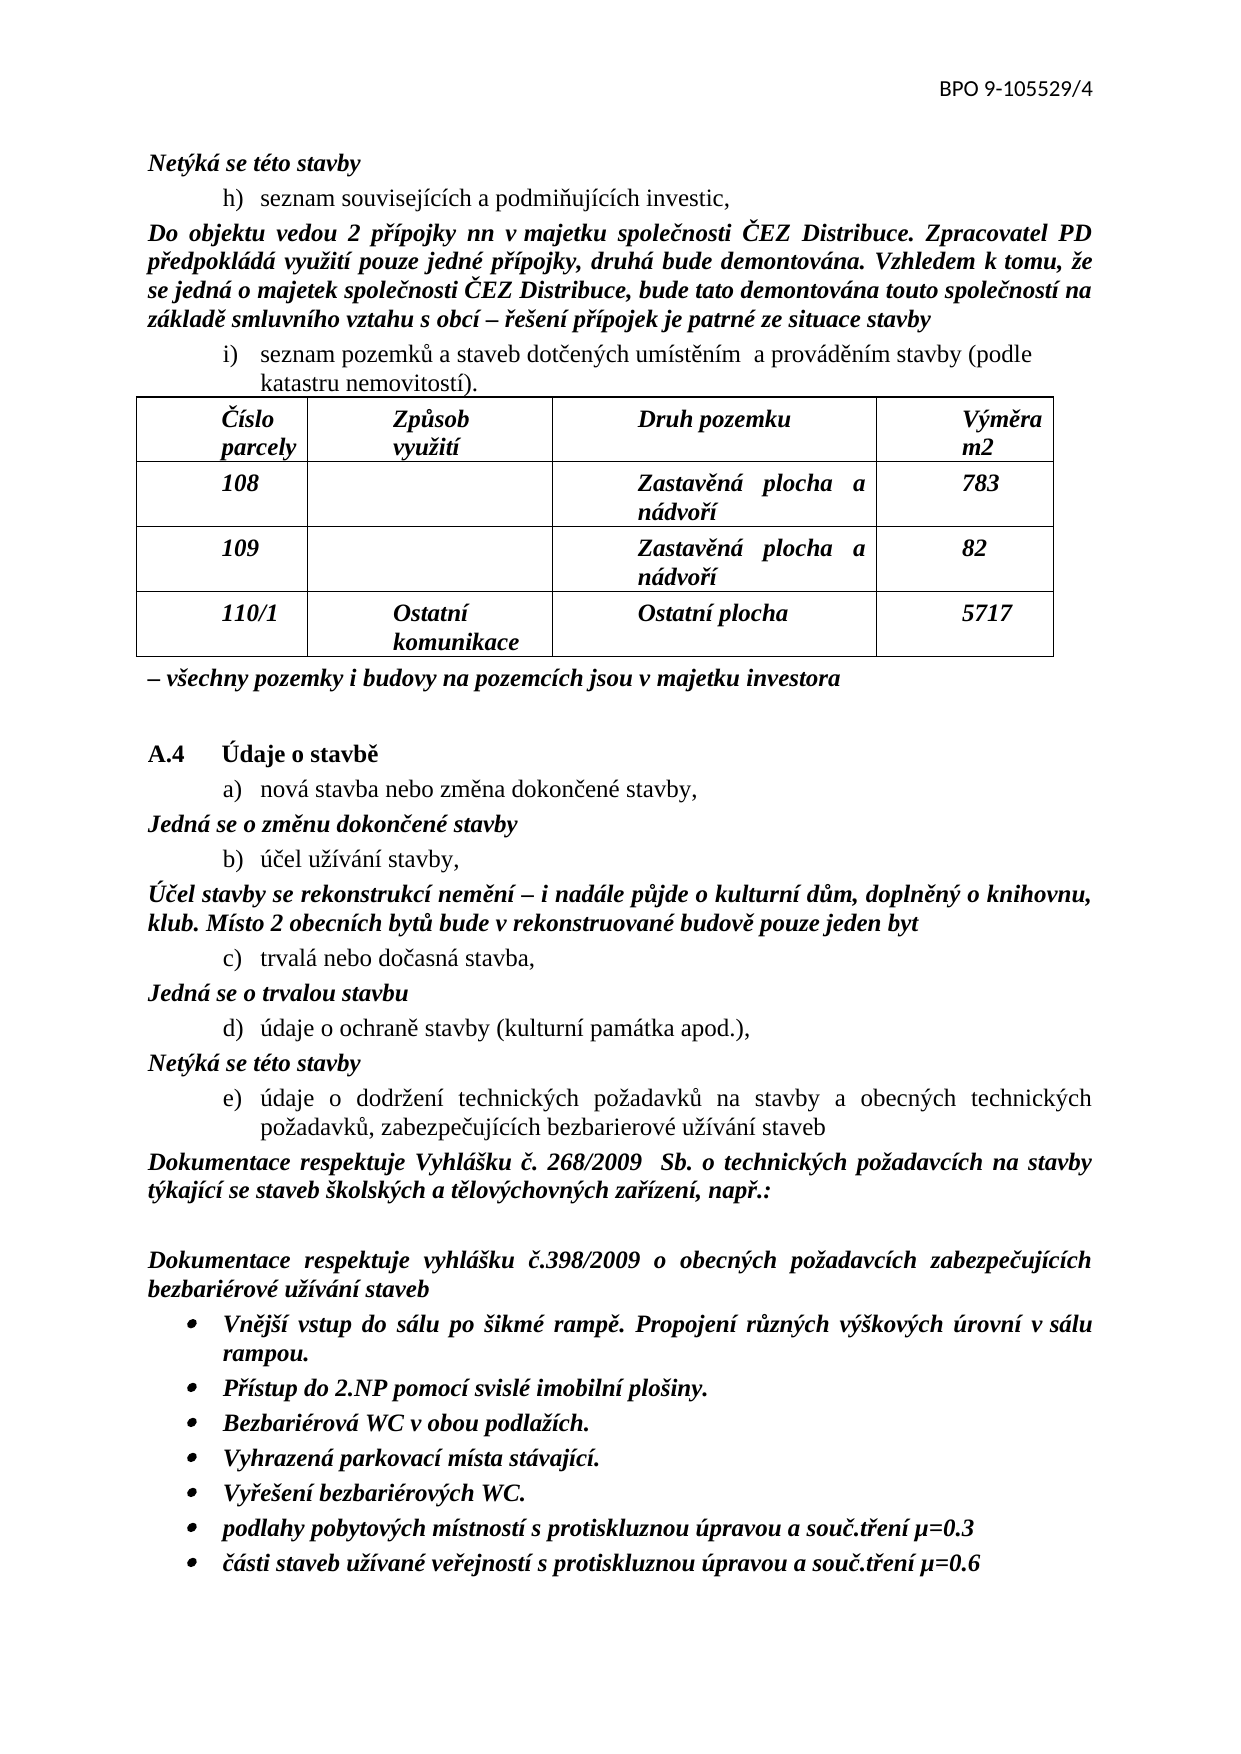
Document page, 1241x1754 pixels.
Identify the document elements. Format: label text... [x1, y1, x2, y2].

list seznam pozemků a staveb dotčených umístěním a prováděním stavby (podle katastru nemovitostí). [223, 339, 1093, 396]
table_cell 108 [137, 462, 307, 526]
text Netýká se této stavby [148, 148, 1093, 176]
list podlahy pobytových místností s protiskluznou úpravou a souč.tření μ=0.3 [185, 1513, 1093, 1542]
list nová stavba nebo změna dokončené stavby, [223, 774, 1093, 803]
table_cell [308, 527, 552, 591]
text Dokumentace respektuje vyhlášku č.398/2009 o obecných požadavcích zabezpečujících bezbariérové užívání staveb [148, 1245, 1093, 1303]
table_header Číslo parcely [137, 398, 307, 461]
table_cell Zastavěná plocha a nádvoří [553, 527, 876, 591]
text Účel stavby se rekonstrukcí nemění – i nadále půjde o kulturní dům, doplněný o knihovnu, klub. Místo 2 obecních bytů bude v rekonstruované budově pouze jeden byt [148, 879, 1093, 937]
text A.4 Údaje o stavbě [148, 739, 1093, 768]
text Jedná se o změnu dokončené stavby [148, 809, 1093, 838]
list části staveb užívané veřejností s protiskluznou úpravou a souč.tření μ=0.6 [185, 1548, 1093, 1577]
table_cell 109 [137, 527, 307, 591]
text – všechny pozemky i budovy na pozemcích jsou v majetku investora [148, 663, 1093, 692]
list údaje o dodržení technických požadavků na stavby a obecných technických požadavků, zabezpečujících bezbarierové užívání staveb [223, 1083, 1093, 1140]
table_cell Ostatní komunikace [308, 592, 552, 656]
table_cell 110/1 [137, 592, 307, 656]
table_cell Zastavěná plocha a nádvoří [553, 462, 876, 526]
text Jedná se o trvalou stavbu [148, 978, 1093, 1007]
list seznam souvisejících a podmiňujících investic, [223, 183, 1093, 211]
list Vyhrazená parkovací místa stávající. [185, 1443, 1093, 1472]
list účel užívání stavby, [223, 844, 1093, 873]
text Netýká se této stavby [148, 1048, 1093, 1077]
table_cell Ostatní plocha [553, 592, 876, 656]
list Vyřešení bezbariérových WC. [185, 1478, 1093, 1507]
table_header Způsob využití [308, 398, 552, 461]
table_cell 783 [877, 462, 1053, 526]
list údaje o ochraně stavby (kulturní památka apod.), [223, 1013, 1093, 1042]
list Bezbariérová WC v obou podlažích. [185, 1408, 1093, 1437]
list Vnější vstup do sálu po šikmé rampě. Propojení různých výškových úrovní v sálu rampou. [185, 1309, 1093, 1367]
table_header Výměra m2 [877, 398, 1053, 461]
text Dokumentace respektuje Vyhlášku č. 268/2009 Sb. o technických požadavcích na stavby týkající se staveb školských a tělovýchovných zařízení, např.: [148, 1147, 1093, 1204]
table_header Druh pozemku [553, 398, 876, 461]
table_cell 82 [877, 527, 1053, 591]
table_cell 5717 [877, 592, 1053, 656]
list trvalá nebo dočasná stavba, [223, 943, 1093, 972]
text Do objektu vedou 2 přípojky nn v majetku společnosti ČEZ Distribuce. Zpracovatel PD předpokládá využití pouze jedné přípojky, druhá bude demontována. Vzhledem k tomu, že se jedná o majetek společnosti ČEZ Distribuce, bude tato demontována touto společností na základě smluvního vztahu s obcí – řešení přípojek je patrné ze situace stavby [148, 218, 1093, 333]
table_cell [308, 462, 552, 526]
list Přístup do 2.NP pomocí svislé imobilní plošiny. [185, 1373, 1093, 1402]
